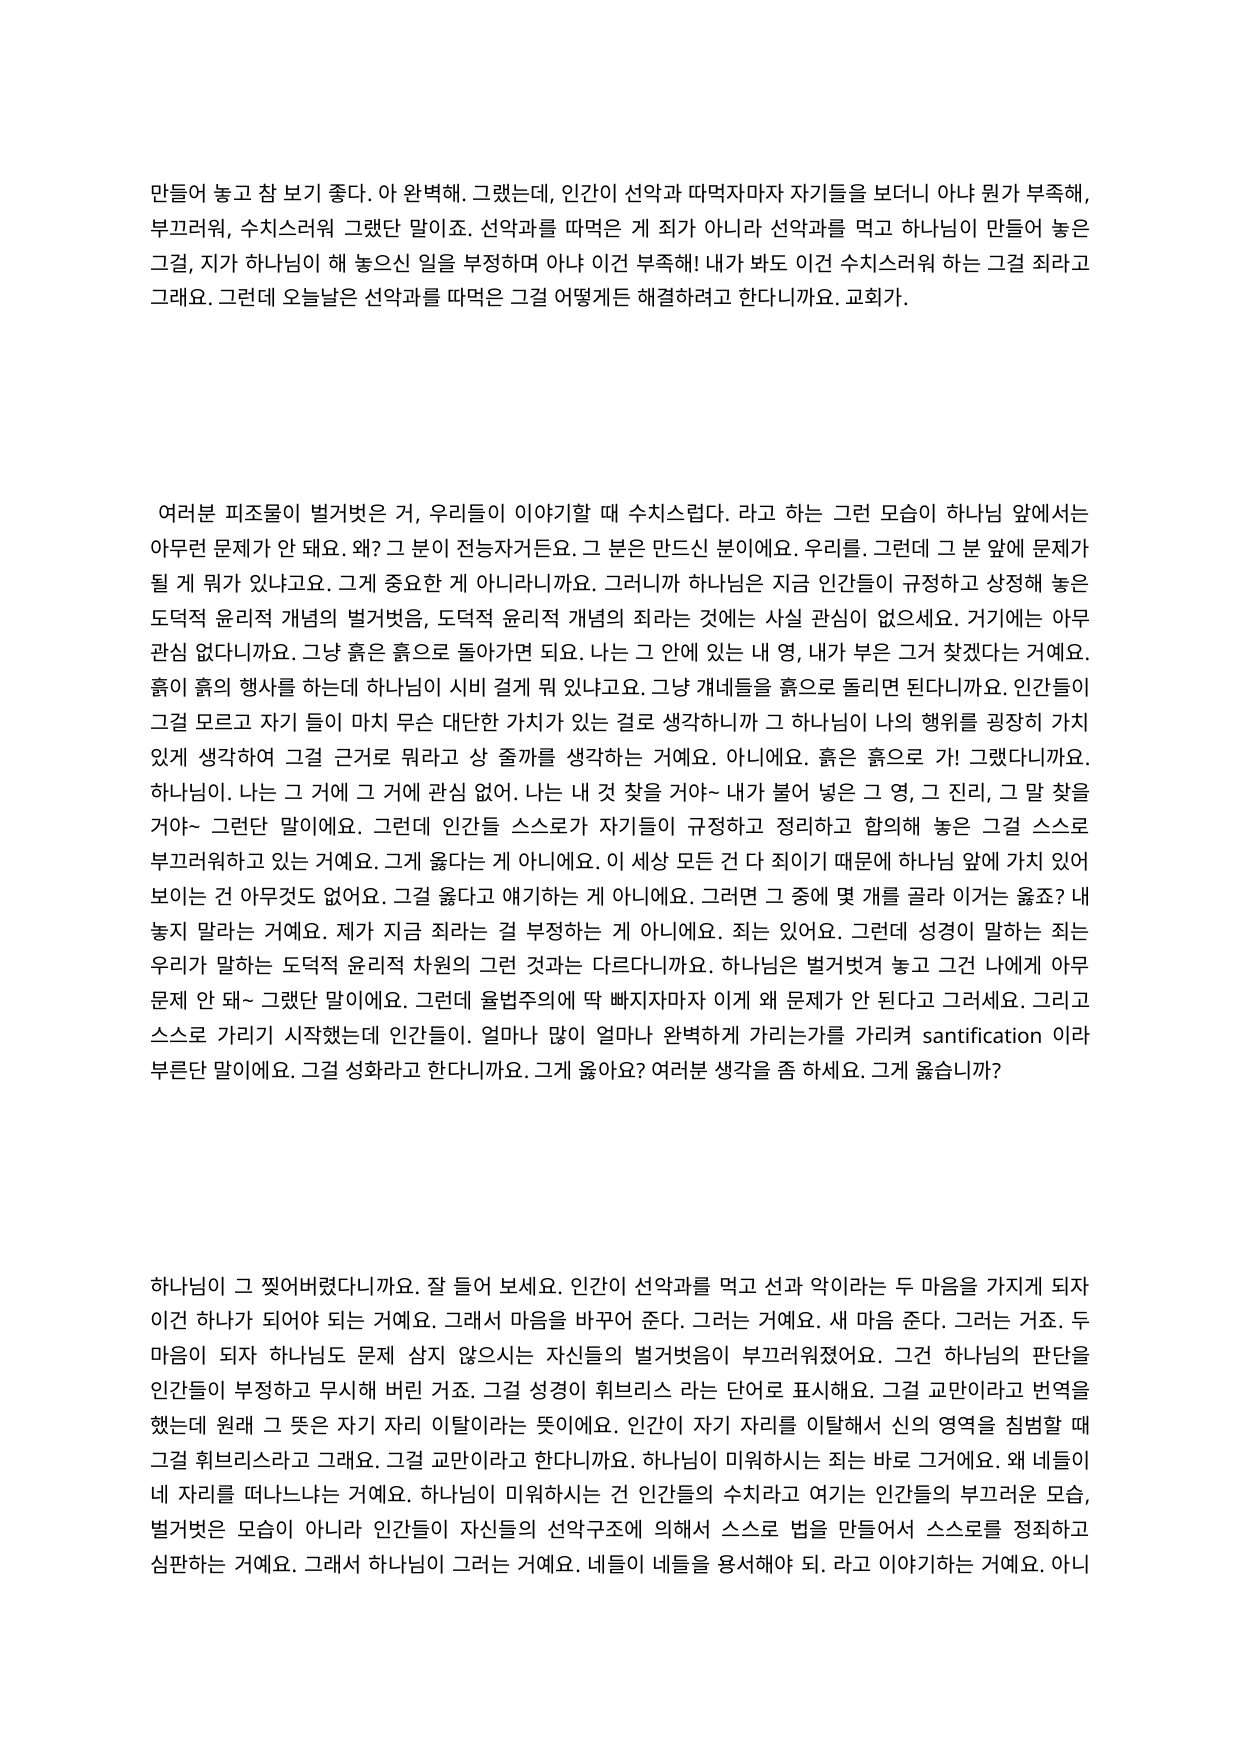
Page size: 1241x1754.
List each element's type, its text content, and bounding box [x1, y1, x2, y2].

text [150, 1270, 1090, 1578]
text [150, 177, 1090, 312]
text 여러분 피조물이 벌거벗은 거, 우리들이 이야기할 때 수치스럽다. 라고 하는 그런 모습이 하나님 앞에서는 아무런 문제가 안 돼요. 왜? 그 분이 전능자거든요. 그 분은 만드신 분이에요. 우리를. 그런데 그 분 앞에 문제가 될 게 뭐가 있냐고요. 그게 중요한 게 아니라니까요. 그러니까 하나님은 지금 인간들이 규정하고 상정해 놓은 도덕적 윤리적 개념의 벌거벗음, 도덕적 윤리적 개념의 죄라는 것에는 사실 관심이 없으세요. 거기에는 아무 관심 없다니까요. 그냥 흙은 흙으로 돌아가면 되요. 나는 그 안에 있는 내 영, 내가 부은 그거 찾겠다는 거예요. 흙이 흙의 행사를 하는데 하나님이 시비 걸게 뭐 있냐고요. 그냥 걔네들을 흙으로 돌리면 된다니까요. 인간들이 그걸 모르고 자기 들이 마치 무슨 대단한 가치가 있는 걸로 생각하니까 그 하나님이 나의 행위를 굉장히 가치 있게 생각하여 그걸 근거로 뭐라고 상 줄까를 생각하는 거예요. 아니에요. 흙은 흙으로 가! 그랬다니까요. 하나님이. 나는 그 거에 그 거에 관심 없어. 나는 내 것 찾을 거야~ 내가 불어 넣은 그 영, 그 진리, 그 말 찾을 거야~ 그런단 말이에요. 그런데 인간들 스스로가 자기들이 규정하고 정리하고 합의해 놓은 그걸 스스로 부끄러워하고 있는 거예요. 그게 옳다는 게 아니에요. 이 세상 모든 건 다 죄이기 때문에 하나님 앞에 가치 있어 보이는 건 아무것도 없어요. 그걸 옳다고 얘기하는 게 아니에요. 그러면 그 중에 몇 개를 골라 이거는 옳죠? 내 놓지 말라는 거예요. 제가 지금 죄라는 걸 부정하는 게 아니에요. 죄는 있어요. 그런데 성경이 말하는 죄는 우리가 말하는 도덕적 윤리적 차원의 그런 것과는 다르다니까요. 하나님은 벌거벗겨 놓고 그건 나에게 아무 문제 안 돼~ 그랬단 말이에요. 그런데 율법주의에 딱 빠지자마자 이게 왜 문제가 안 된다고 그러세요. 그리고 스스로 가리기 시작했는데 인간들이. 얼마나 많이 얼마나 완벽하게 가리는가를 가리켜 santification 이라 부른단 말이에요. 그걸 성화라고 한다니까요. 그게 옳아요? 여러분 생각을 좀 하세요. 그게 옳습니까? [150, 497, 1090, 1084]
